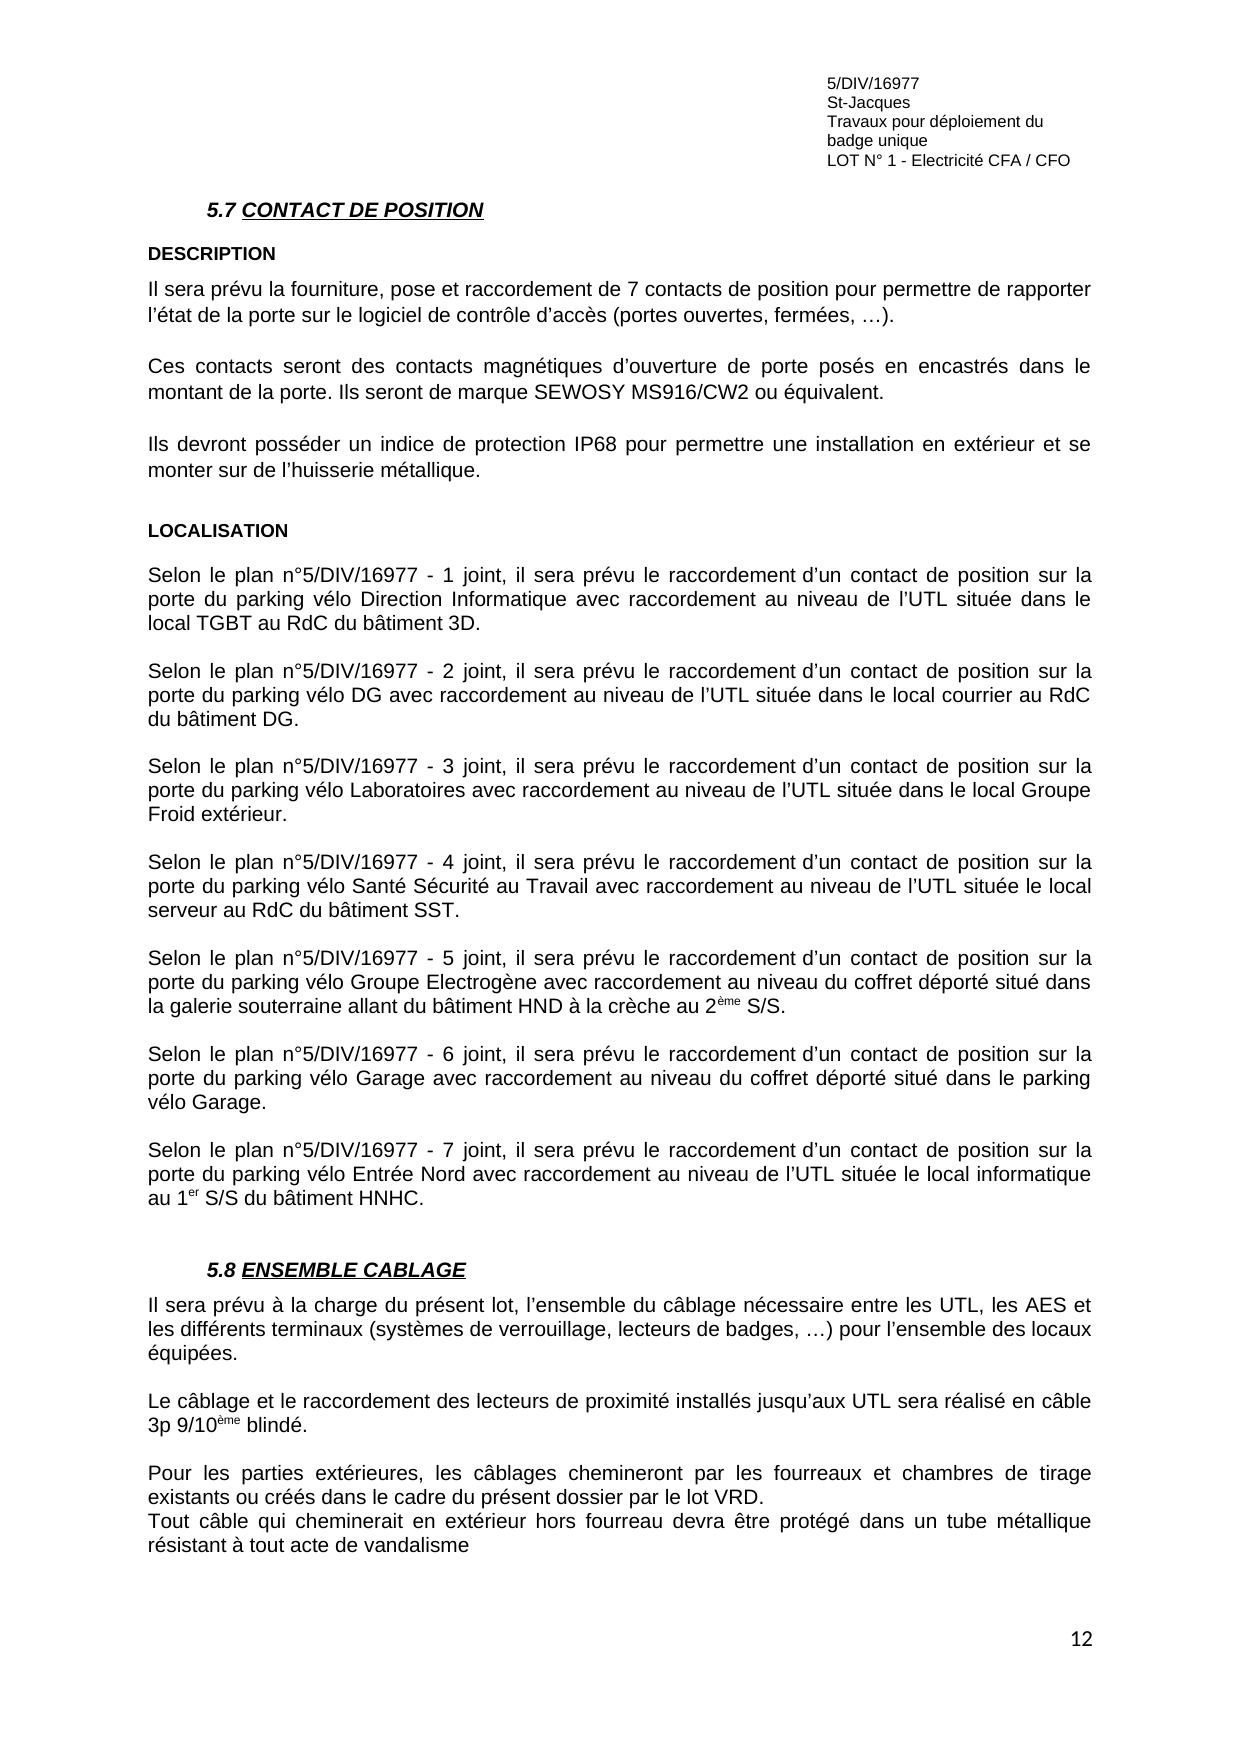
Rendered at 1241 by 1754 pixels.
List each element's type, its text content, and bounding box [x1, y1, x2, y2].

text Selon le plan n°5/DIV/16977 - 5 joint, il sera prévu le raccordement d’un contact de position sur la porte du parking vélo Groupe Electrogène avec raccordement au niveau du coffret déporté situé dans la galerie souterraine allant du bâtiment HND à la crèche au 2ème S/S. [148, 946, 1093, 1018]
text DESCRIPTION [148, 243, 1093, 265]
text Il sera prévu la fourniture, pose et raccordement de 7 contacts de position pour permettre de rapporter l’état de la porte sur le logiciel de contrôle d’accès (portes ouvertes, fermées, …). [148, 277, 1093, 326]
text Selon le plan n°5/DIV/16977 - 2 joint, il sera prévu le raccordement d’un contact de position sur la porte du parking vélo DG avec raccordement au niveau de l’UTL située dans le local courrier au RdC du bâtiment DG. [148, 658, 1093, 730]
text LOCALISATION [148, 519, 1093, 541]
text 5.7 CONTACT DE POSITION [148, 198, 1093, 222]
text Le câblage et le raccordement des lecteurs de proximité installés jusqu’aux UTL sera réalisé en câble 3p 9/10ème blindé. [148, 1389, 1093, 1437]
text Selon le plan n°5/DIV/16977 - 3 joint, il sera prévu le raccordement d’un contact de position sur la porte du parking vélo Laboratoires avec raccordement au niveau de l’UTL située dans le local Groupe Froid extérieur. [148, 754, 1093, 826]
text Il sera prévu à la charge du présent lot, l’ensemble du câblage nécessaire entre les UTL, les AES et les différents terminaux (systèmes de verrouillage, lecteurs de badges, …) pour l’ensemble des locaux équipées. [148, 1293, 1093, 1365]
text Selon le plan n°5/DIV/16977 - 1 joint, il sera prévu le raccordement d’un contact de position sur la porte du parking vélo Direction Informatique avec raccordement au niveau de l’UTL située dans le local TGBT au RdC du bâtiment 3D. [148, 563, 1093, 634]
text 5.8 ENSEMBLE CABLAGE [207, 1257, 1093, 1281]
text Pour les parties extérieures, les câblages chemineront par les fourreaux et chambres de tirage existants ou créés dans le cadre du présent dossier par le lot VRD. [148, 1461, 1093, 1509]
text Selon le plan n°5/DIV/16977 - 6 joint, il sera prévu le raccordement d’un contact de position sur la porte du parking vélo Garage avec raccordement au niveau du coffret déporté situé dans le parking vélo Garage. [148, 1042, 1093, 1114]
text Selon le plan n°5/DIV/16977 - 4 joint, il sera prévu le raccordement d’un contact de position sur la porte du parking vélo Santé Sécurité au Travail avec raccordement au niveau de l’UTL située le local serveur au RdC du bâtiment SST. [148, 850, 1093, 922]
text Tout câble qui cheminerait en extérieur hors fourreau devra être protégé dans un tube métallique résistant à tout acte de vandalisme [148, 1509, 1093, 1557]
text Ces contacts seront des contacts magnétiques d’ouverture de porte posés en encastrés dans le montant de la porte. Ils seront de marque SEWOSY MS916/CW2 ou équivalent. [148, 354, 1093, 404]
text Selon le plan n°5/DIV/16977 - 7 joint, il sera prévu le raccordement d’un contact de position sur la porte du parking vélo Entrée Nord avec raccordement au niveau de l’UTL située le local informatique au 1er S/S du bâtiment HNHC. [148, 1138, 1093, 1209]
text Ils devront posséder un indice de protection IP68 pour permettre une installation en extérieur et se monter sur de l’huisserie métallique. [148, 432, 1093, 481]
